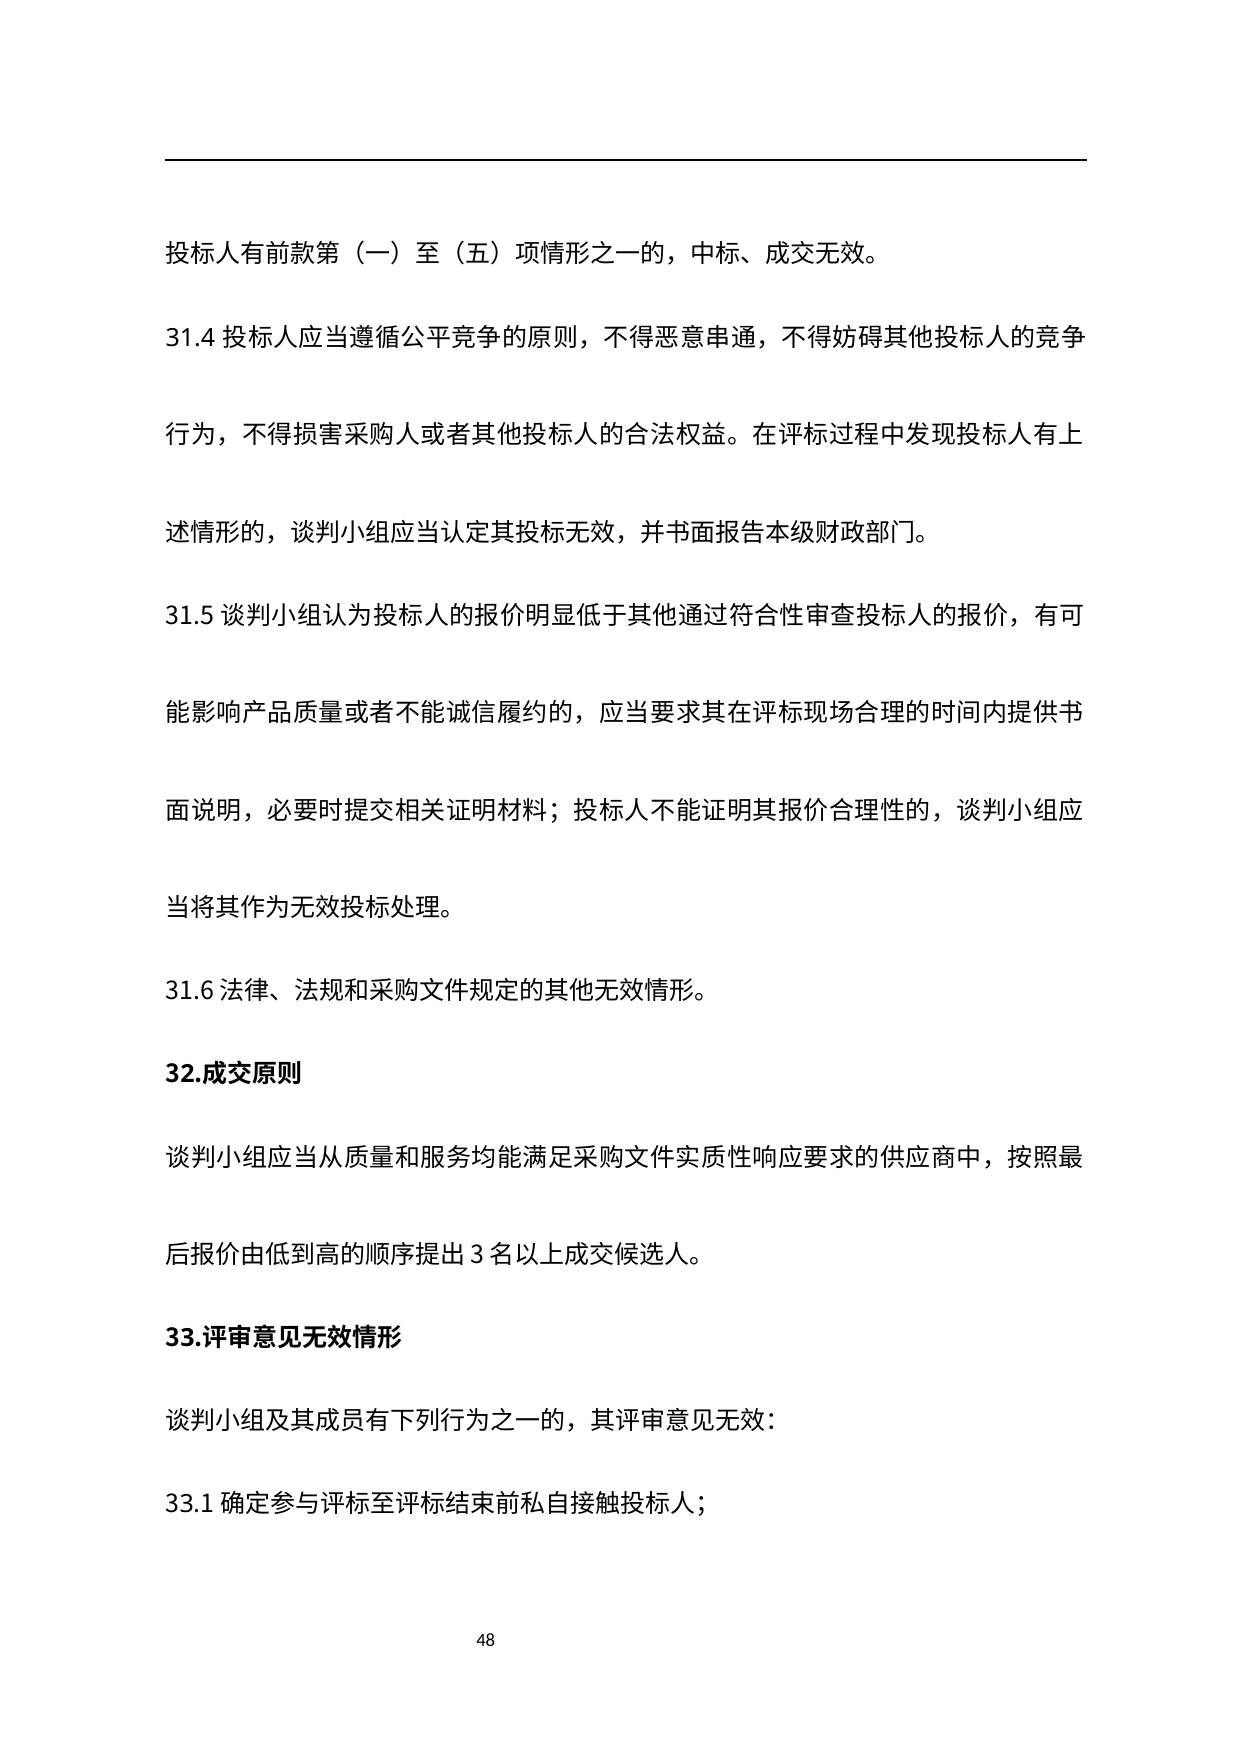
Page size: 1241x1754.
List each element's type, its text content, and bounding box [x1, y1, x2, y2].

text 33.1 确定参与评标至评标结束前私自接触投标人； [165, 1469, 1087, 1534]
text 32.成交原则 [165, 1039, 1087, 1104]
text 33.评审意见无效情形 [165, 1303, 1087, 1368]
text 谈判小组应当从质量和服务均能满足采购文件实质性响应要求的供应商中，按照最后报价由低到高的顺序提出3名以上成交候选人。 [165, 1123, 1087, 1285]
text 31.6 法律、法规和采购文件规定的其他无效情形。 [165, 956, 1087, 1021]
text 31.4 投标人应当遵循公平竞争的原则，不得恶意串通，不得妨碍其他投标人的竞争行为，不得损害采购人或者其他投标人的合法权益。在评标过程中发现投标人有上述情形的，谈判小组应当认定其投标无效，并书面报告本级财政部门。 [165, 303, 1087, 563]
text 31.5 谈判小组认为投标人的报价明显低于其他通过符合性审查投标人的报价，有可能影响产品质量或者不能诚信履约的，应当要求其在评标现场合理的时间内提供书面说明，必要时提交相关证明材料；投标人不能证明其报价合理性的，谈判小组应当将其作为无效投标处理。 [165, 581, 1087, 938]
text 投标人有前款第（一）至（五）项情形之一的，中标、成交无效。 [165, 219, 1087, 284]
text 谈判小组及其成员有下列行为之一的，其评审意见无效： [165, 1386, 1087, 1451]
